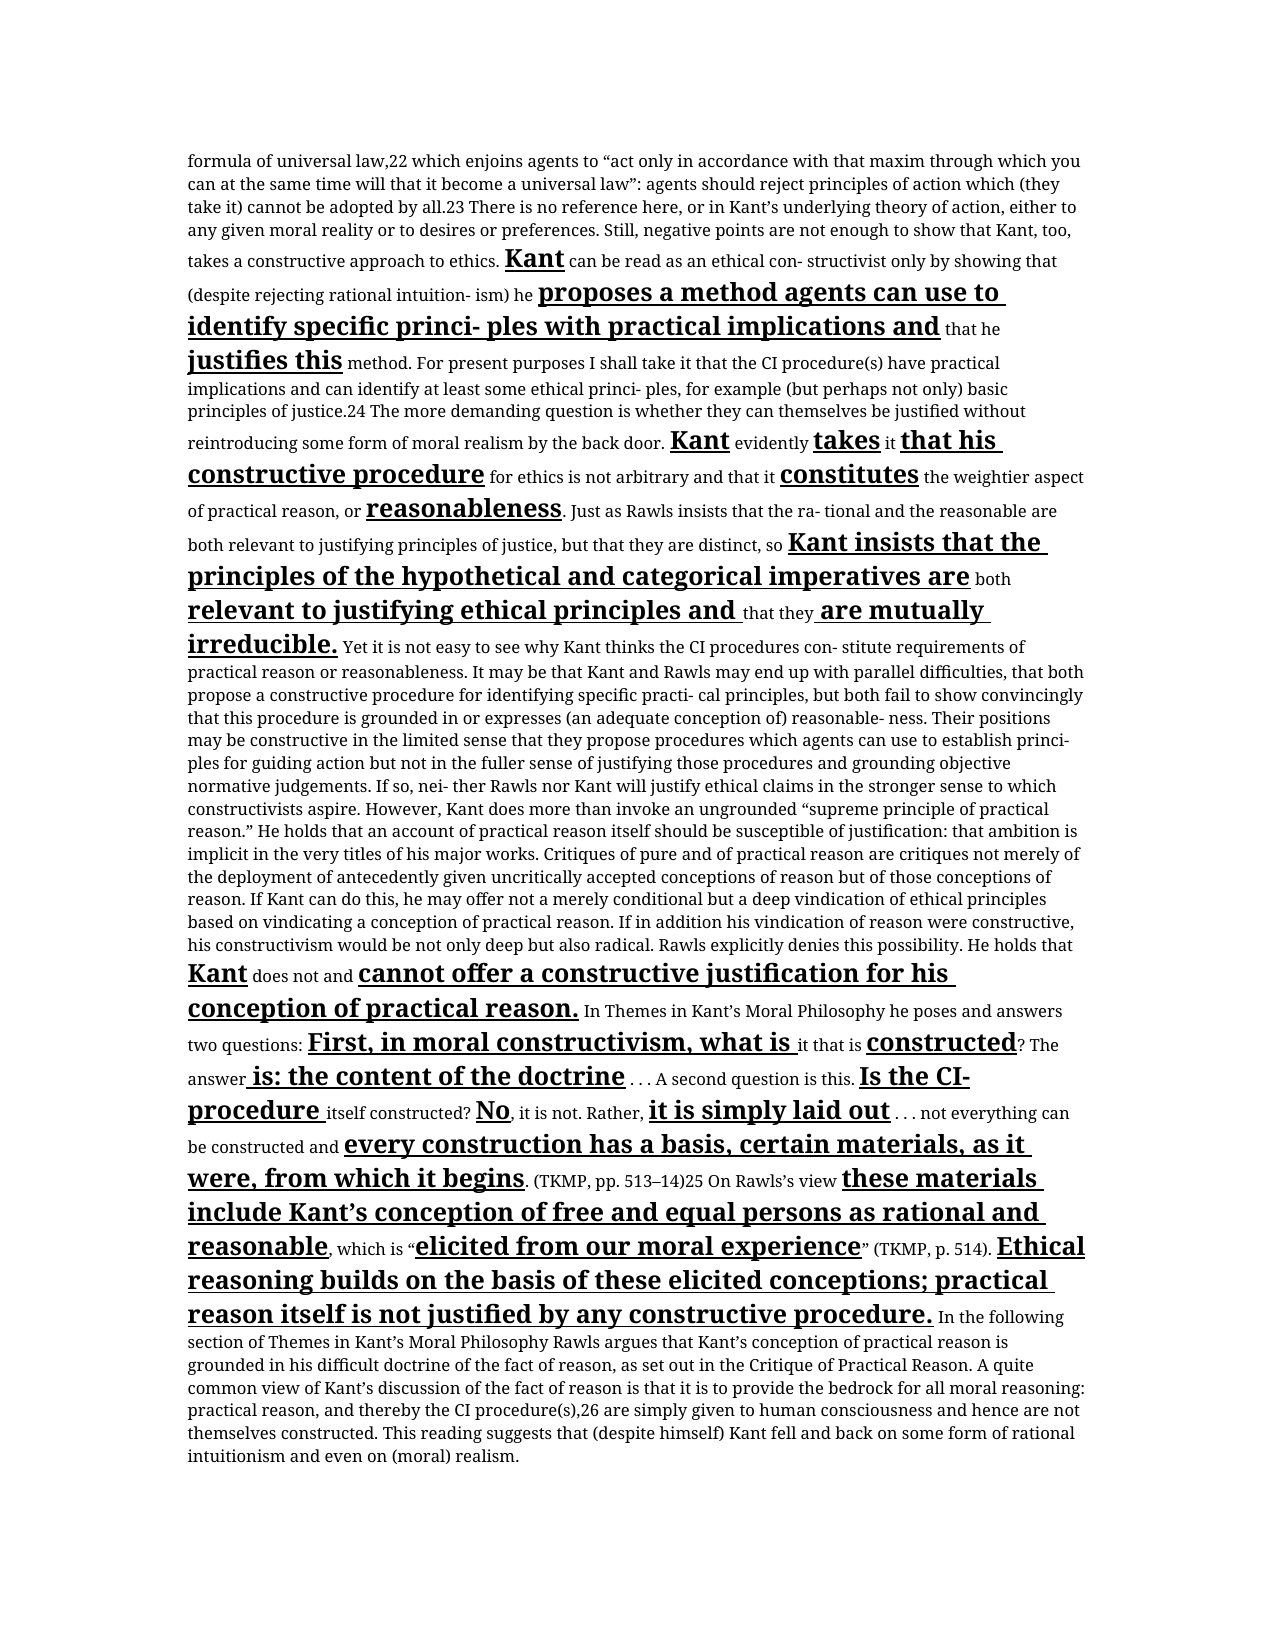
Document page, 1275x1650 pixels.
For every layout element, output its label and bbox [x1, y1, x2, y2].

text [187, 150, 1087, 1467]
